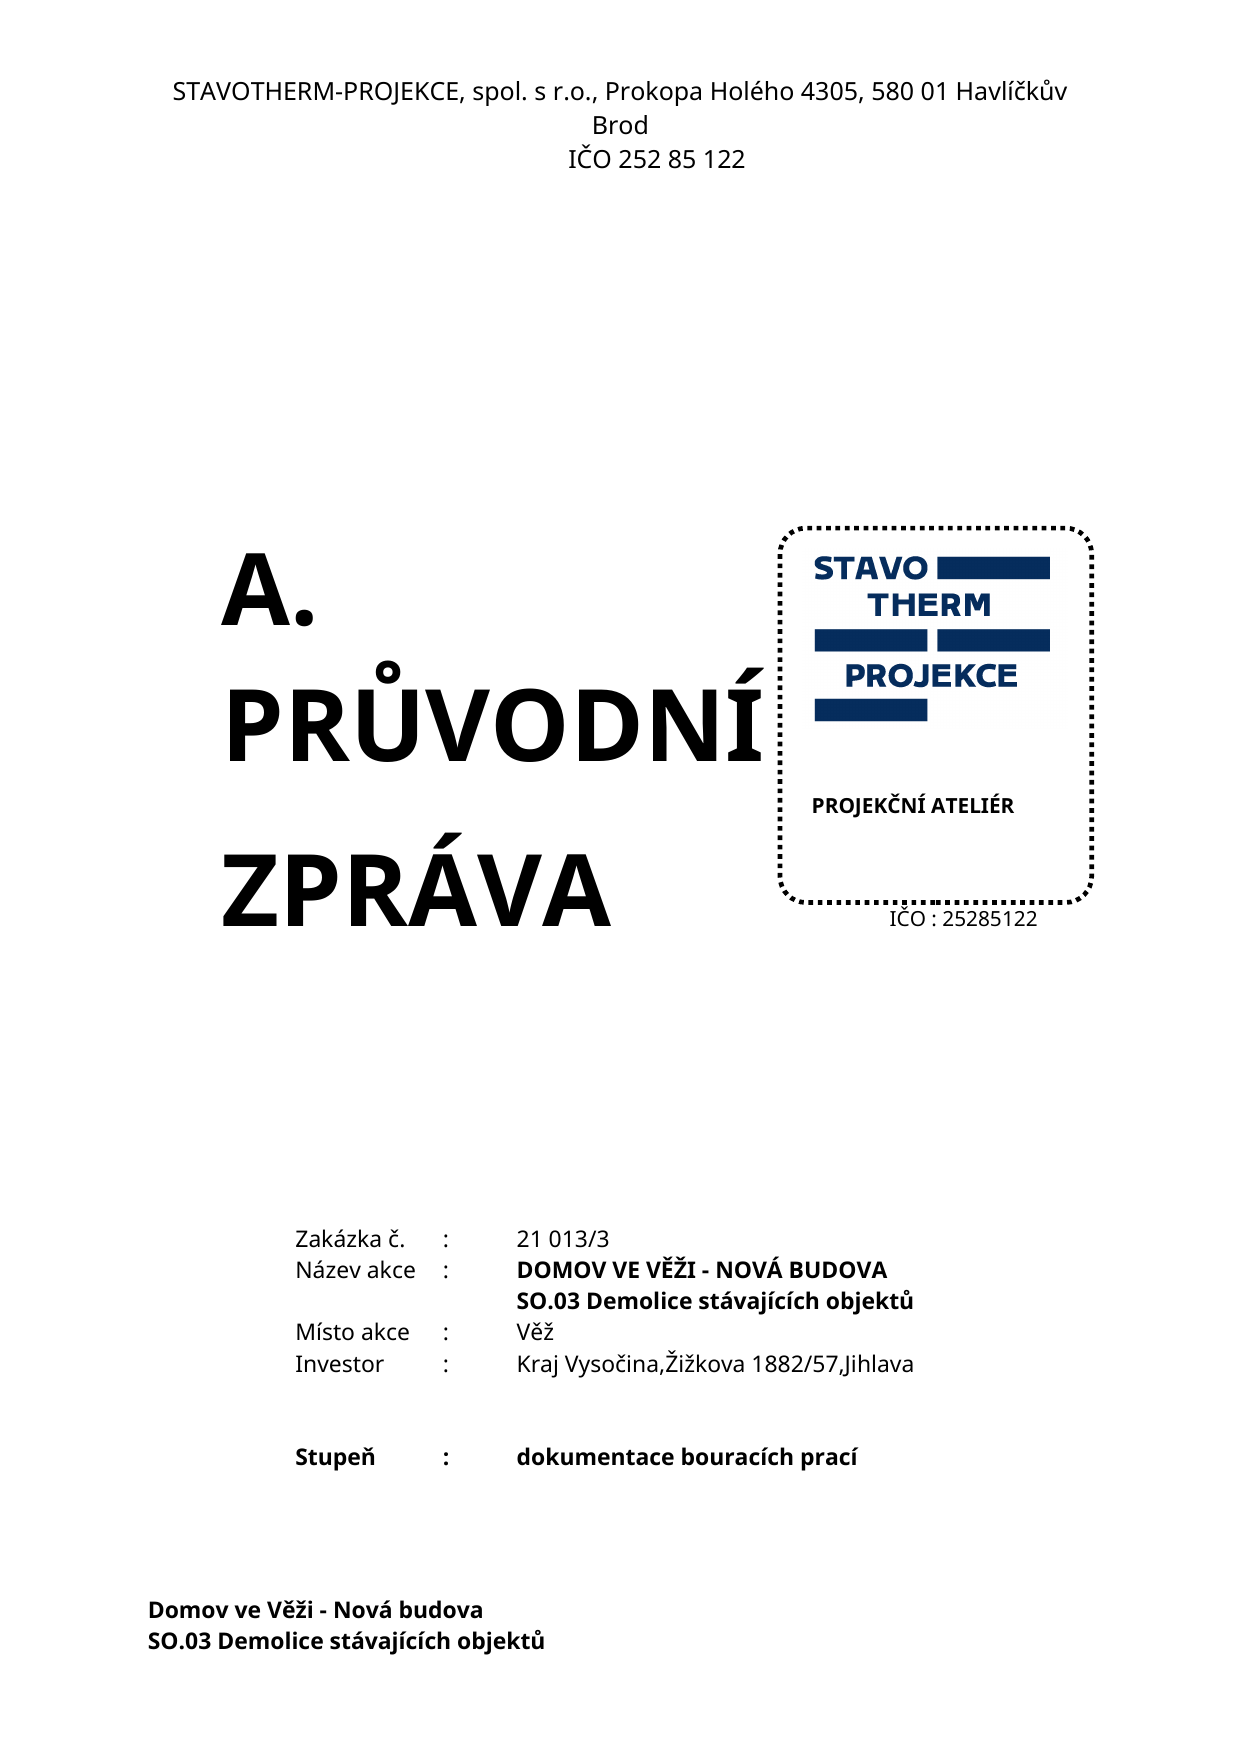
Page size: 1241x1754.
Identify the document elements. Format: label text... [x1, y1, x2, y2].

text SO.03 Demolice stávajících objektů [221, 1285, 1093, 1316]
text PRŮVODNÍ [207, 655, 1093, 791]
text Investor : Kraj Vysočina,Žižkova 1882/57,Jihlava [221, 1348, 1093, 1379]
text Místo akce : Věž [221, 1316, 1093, 1348]
text Stupeň : dokumentace bouracích prací [221, 1441, 1093, 1473]
text PROJEKČNÍ ATELIÉR zpráva IČO : 25285122 [207, 791, 1093, 956]
text Název akce : DOMOV VE VĚŽI - NOVÁ BUDOVA [221, 1254, 1093, 1285]
text Zakázka č. : 21 013/3 [221, 1223, 1093, 1254]
text A. [207, 519, 1093, 655]
